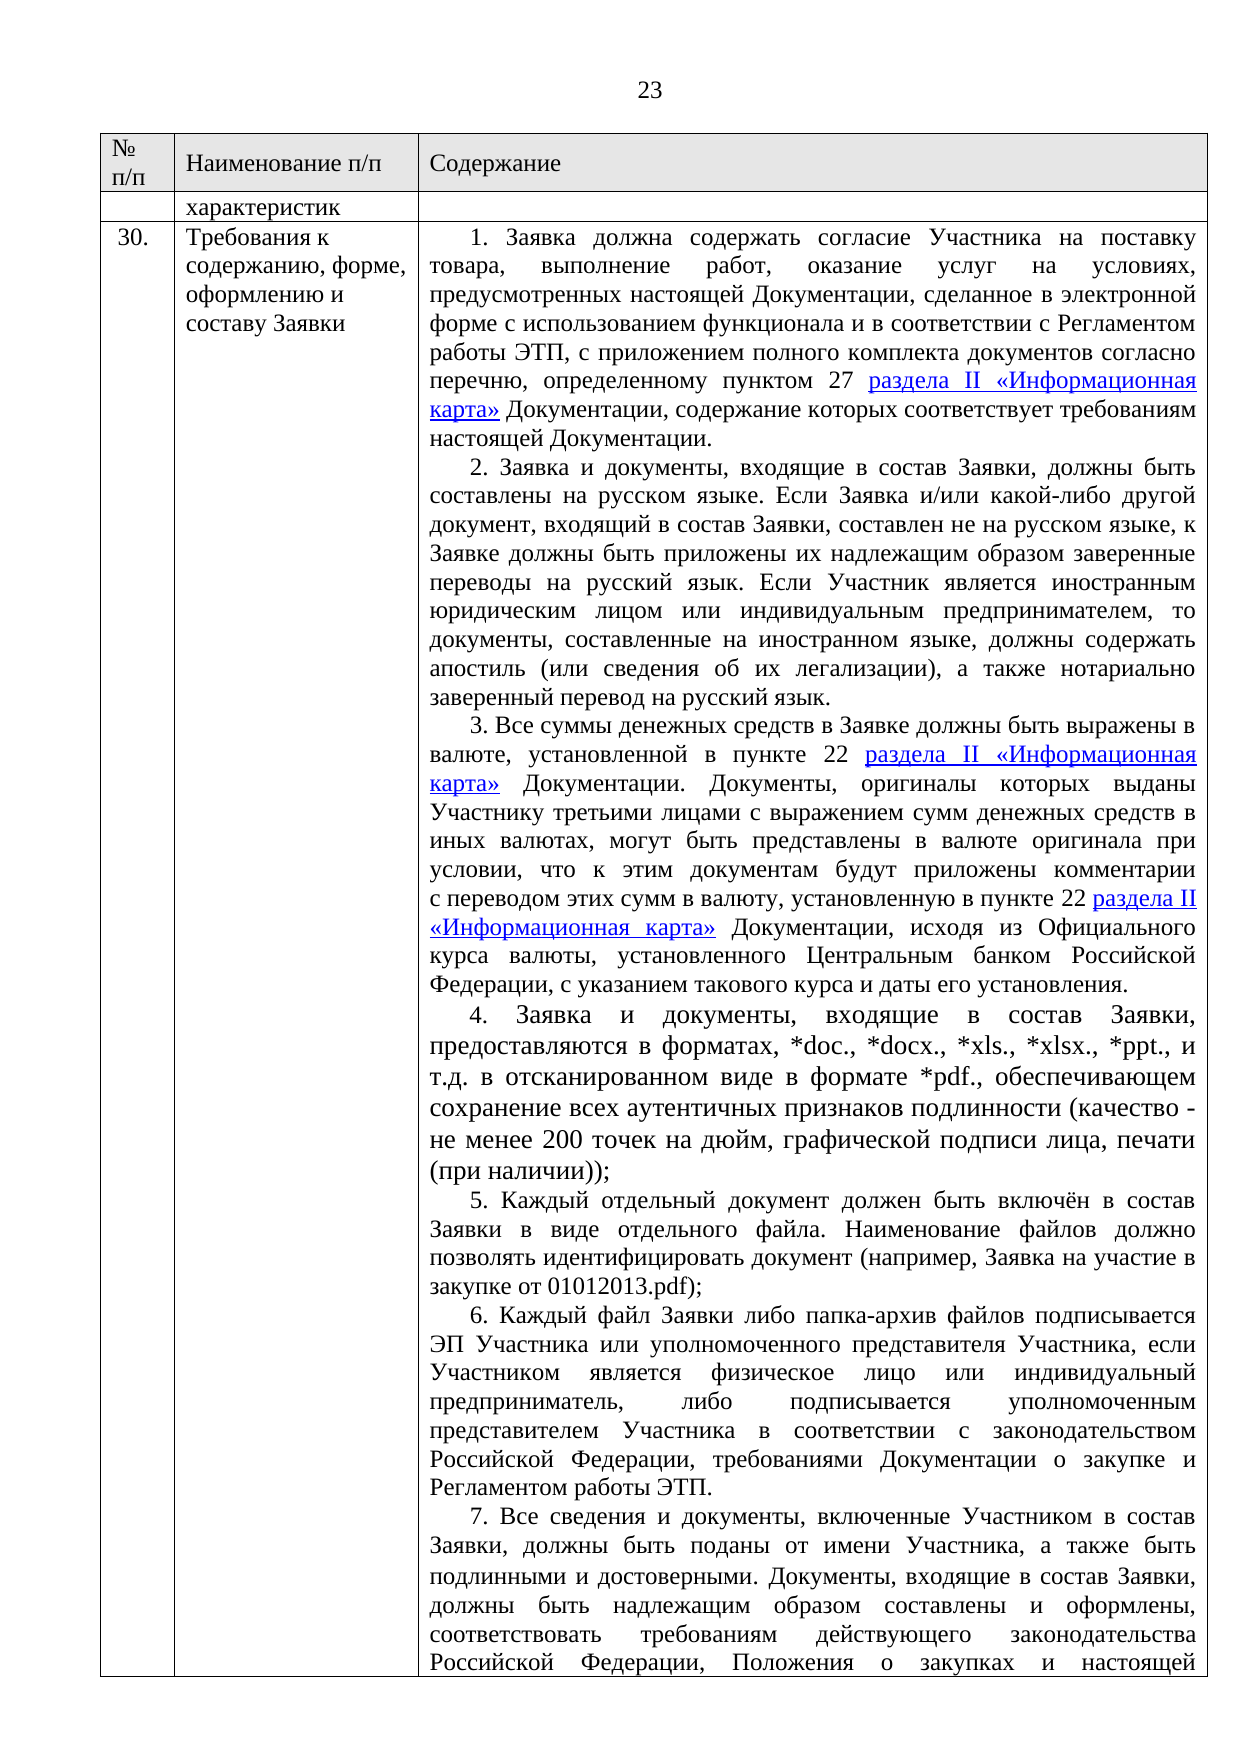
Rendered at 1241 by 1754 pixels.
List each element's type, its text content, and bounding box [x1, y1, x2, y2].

table_header № п/п [101, 134, 174, 191]
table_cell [175, 222, 418, 1676]
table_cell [419, 192, 1207, 221]
table_header Наименование п/п [175, 134, 418, 191]
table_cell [419, 222, 1207, 1676]
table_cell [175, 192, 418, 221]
table_cell [101, 222, 174, 1676]
table_header Содержание [419, 134, 1207, 191]
table_cell [101, 192, 174, 221]
